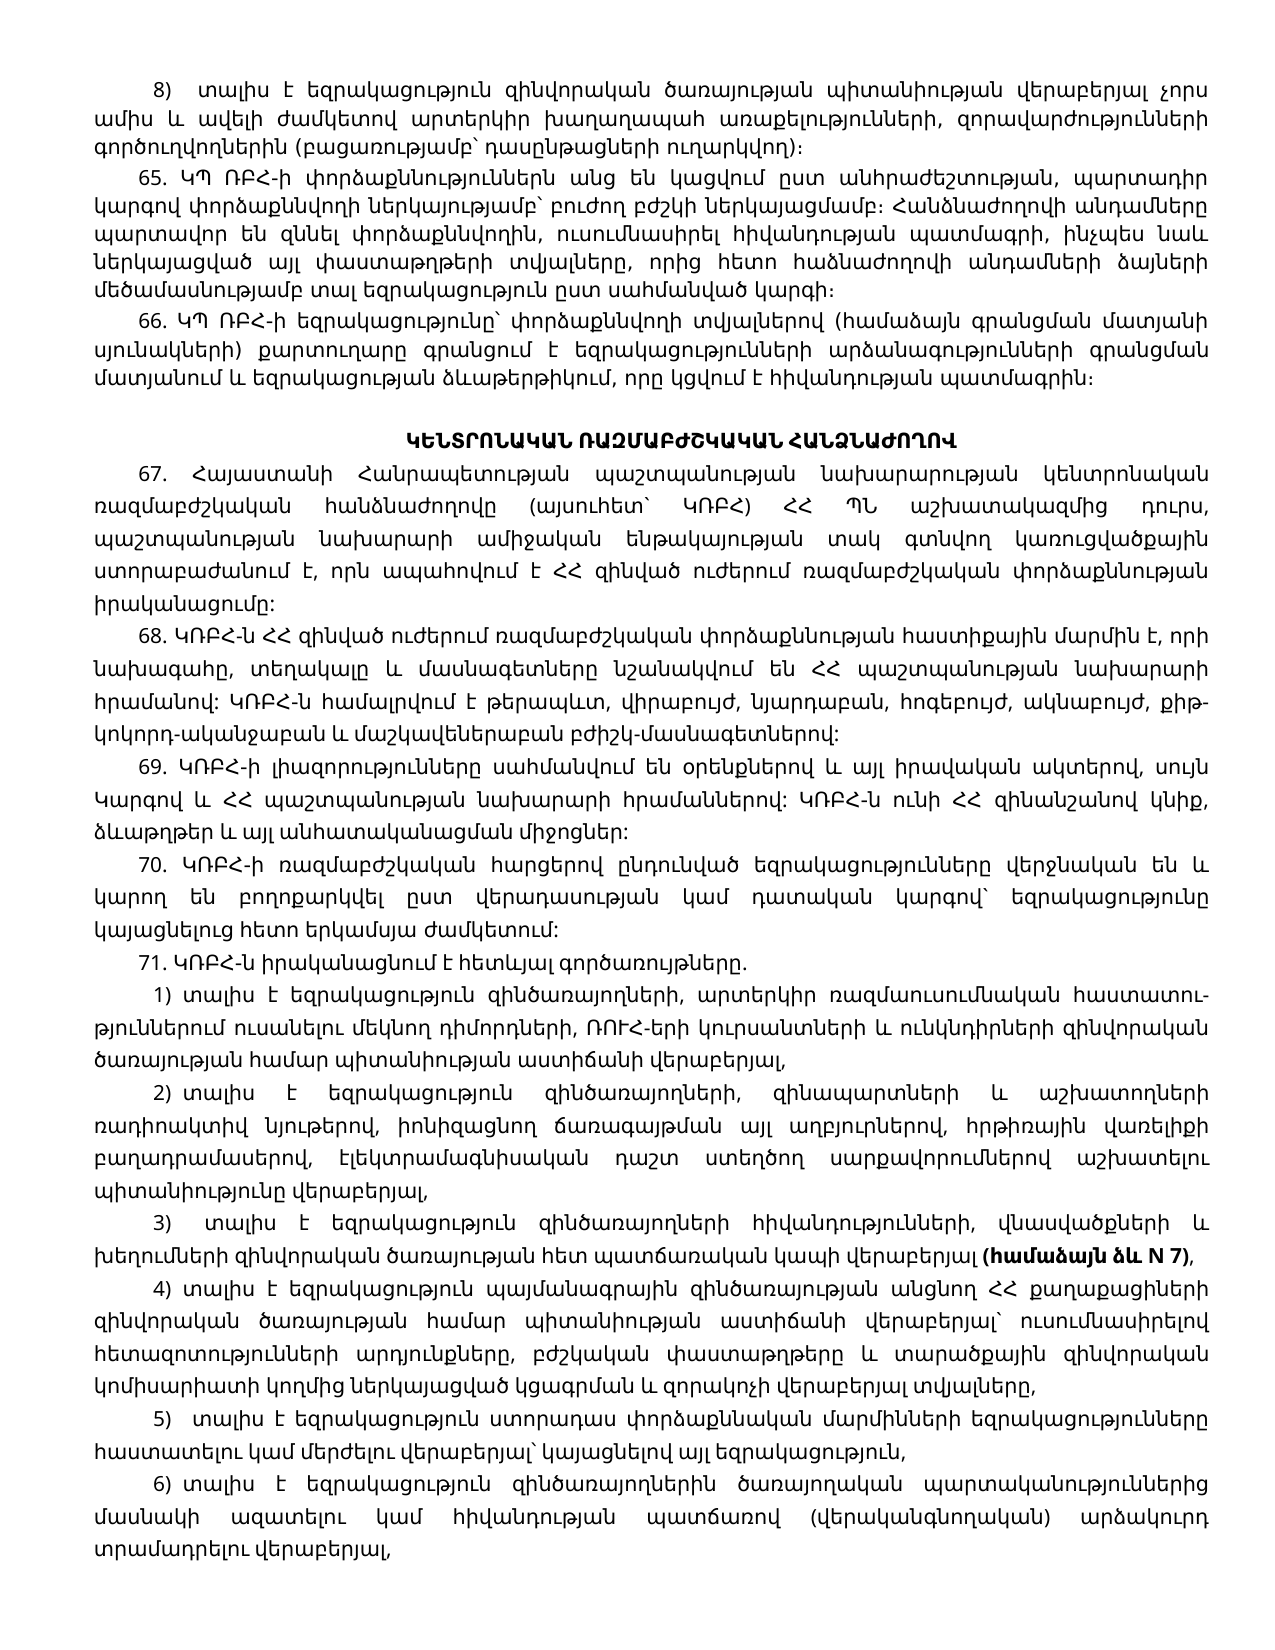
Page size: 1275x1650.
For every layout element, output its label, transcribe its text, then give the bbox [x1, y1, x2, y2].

list տալիս է եզրակացություն զինծառայողների, արտերկիր ռազմաուսումնական հաստատու-թյուններում ուսանելու մեկնող դիմորդների, ՌՈՒՀ-երի կուրսանտների և ունկնդիրների զինվորական ծառայության համար պիտանիության աստիճանի վերաբերյալ, [94, 980, 1209, 1074]
text 66. ԿՊ ՌԲՀ-ի եզրակացությունը՝ փորձաքննվողի տվյալներով (համաձայն գրանցման մատյանի սյունակների) քարտուղարը գրանցում է եզրակացությունների արձանագությունների գրանցման մատյանում և եզրակացության ձևաթերթիկում, որը կցվում է հիվանդության պատմագրին։ [94, 306, 1209, 390]
list տալիս է եզրակացություն ստորադաս փորձաքննական մարմինների եզրակացությունները հաստատելու կամ մերժելու վերաբերյալ՝ կայացնելով այլ եզրակացություն, [94, 1404, 1209, 1465]
text 71. ԿՌԲՀ-ն իրականացնում է հետևյալ գործառույթները. [94, 948, 1209, 976]
text ԿԵՆՏՐՈՆԱԿԱՆ ՌԱԶՄԱԲԺՇԿԱԿԱՆ ՀԱՆՁՆԱԺՈՂՈՎ [94, 426, 1209, 454]
text 70. ԿՌԲՀ-ի ռազմաբժշկական հարցերով ընդունված եզրակացությունները վերջնական են և կարող են բողոքարկվել ըստ վերադասության կամ դատական կարգով` եզրակացությունը կայացնելուց հետո երկամսյա ժամկետում: [94, 850, 1209, 943]
list տալիս է եզրակացություն զինծառայողներին ծառայողական պարտականություններից մասնակի ազատելու կամ հիվանդության պատճառով (վերականգնողական) արձակուրդ տրամադրելու վերաբերյալ, [94, 1469, 1209, 1563]
text 69. ԿՌԲՀ-ի լիազորությունները սահմանվում են օրենքներով և այլ իրավական ակտերով, սույն Կարգով և ՀՀ պաշտպանության նախարարի հրամաններով: ԿՌԲՀ-ն ունի ՀՀ զինանշանով կնիք, ձևաթղթեր և այլ անհատականացման միջոցներ: [94, 752, 1209, 846]
list տալիս է եզրակացություն զինծառայողների հիվանդությունների, վնասվածքների և խեղումների զինվորական ծառայության հետ պատճառական կապի վերաբերյալ (համաձայն ձև N 7), [94, 1208, 1209, 1269]
text 65. ԿՊ ՌԲՀ-ի փորձաքննություններն անց են կացվում ըստ անհրաժեշտության, պարտադիր կարգով փորձաքննվողի ներկայությամբ՝ բուժող բժշկի ներկայացմամբ։ Հանձնաժողովի անդամները պարտավոր են զննել փորձաքննվողին, ուսումնասիրել հիվանդության պատմագրի, ինչպես նաև ներկայացված այլ փաստաթղթերի տվյալները, որից հետո հաձնաժողովի անդամների ձայների մեծամասնությամբ տալ եզրակացություն ըստ սահմանված կարգի։ [94, 163, 1209, 302]
list տալիս է եզրակացություն զինծառայողների, զինապարտների և աշխատողների ռադիոակտիվ նյութերով, իոնիզացնող ճառագայթման այլ աղբյուրներով, հրթիռային վառելիքի բաղադրամասերով, էլեկտրամագնիսական դաշտ ստեղծող սարքավորումներով աշխատելու պիտանիությունը վերաբերյալ, [94, 1078, 1209, 1204]
text 68. ԿՌԲՀ-ն ՀՀ զինված ուժերում ռազմաբժշկական փորձաքննության հաստիքային մարմին է, որի նախագահը, տեղակալը և մասնագետները նշանակվում են ՀՀ պաշտպանության նախարարի հրամանով: ԿՌԲՀ-ն համալրվում է թերապևտ, վիրաբույժ, նյարդաբան, հոգեբույժ, ակնաբույժ, քիթ-կոկորդ-ականջաբան և մաշկավեներաբան բժիշկ-մասնագետներով: [94, 622, 1209, 748]
list տալիս է եզրակացություն պայմանագրային զինծառայության անցնող ՀՀ քաղաքացիների զինվորական ծառայության համար պիտանիության աստիճանի վերաբերյալ` ուսումնասիրելով հետազոտությունների արդյունքները, բժշկական փաստաթղթերը և տարածքային զինվորական կոմիսարիատի կողմից ներկայացված կցագրման և զորակոչի վերաբերյալ տվյալները, [94, 1274, 1209, 1400]
text 67. Հայաստանի Հանրապետության պաշտպանության նախարարության կենտրոնական ռազմաբժշկական հանձնաժողովը (այսուհետ` ԿՌԲՀ) ՀՀ ՊՆ աշխատակազմից դուրս, պաշտպանության նախարարի ամիջական ենթակայության տակ գտնվող կառուցվածքային ստորաբաժանում է, որն ապահովում է ՀՀ զինված ուժերում ռազմաբժշկական փորձաքննության իրականացումը: [94, 459, 1209, 617]
list տալիս է եզրակացություն զինվորական ծառայության պիտանիության վերաբերյալ չորս ամիս և ավելի ժամկետով արտերկիր խաղաղապահ առաքելությունների, զորավարժությունների գործուղվողներին (բացառությամբ՝ դասընթացների ուղարկվող)։ [94, 75, 1209, 159]
